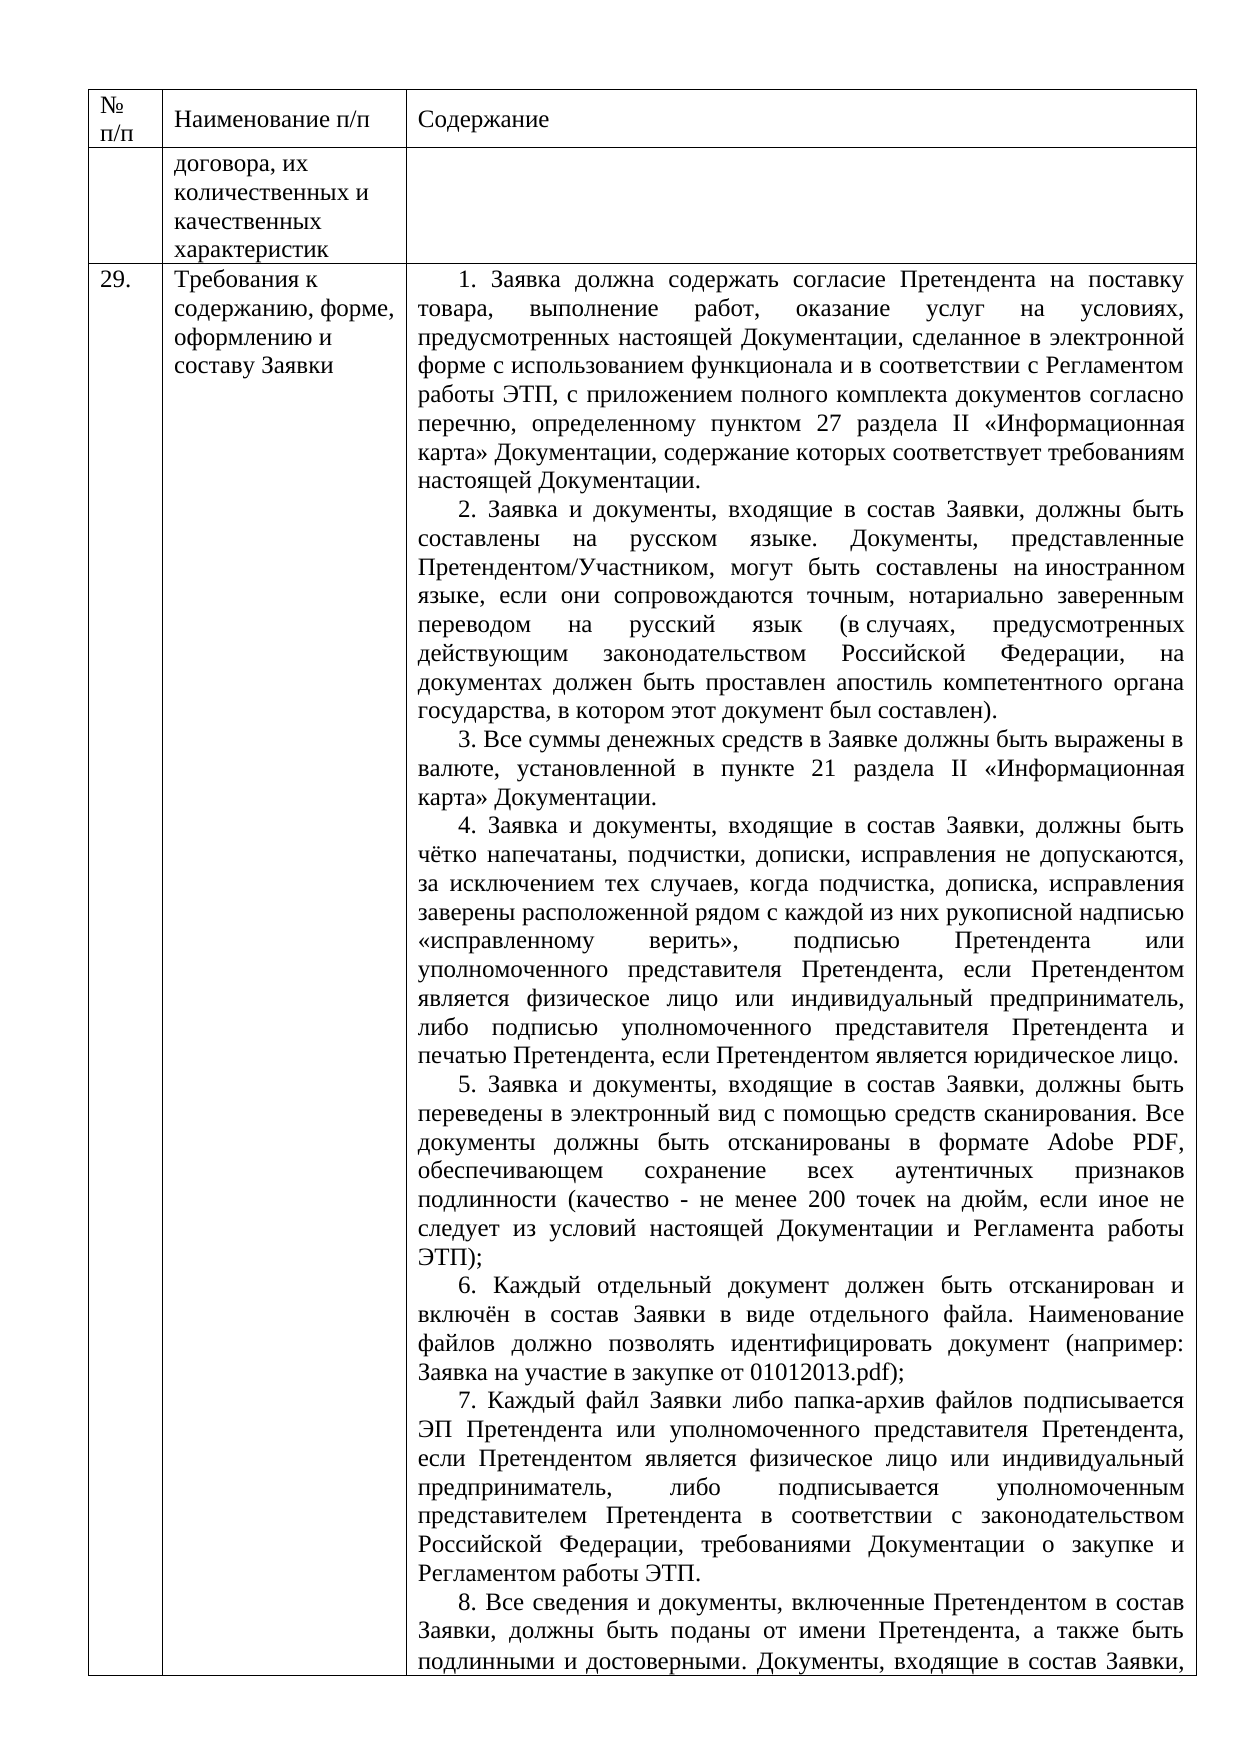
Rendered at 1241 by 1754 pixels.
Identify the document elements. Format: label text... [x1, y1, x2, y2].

table_header Содержание [407, 90, 1196, 147]
table_header Наименование п/п [163, 90, 406, 147]
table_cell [163, 148, 406, 263]
table_header № п/п [89, 90, 162, 147]
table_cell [407, 264, 1196, 1675]
table_cell [89, 264, 162, 1675]
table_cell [163, 264, 406, 1675]
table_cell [407, 148, 1196, 263]
table_cell [89, 148, 162, 263]
